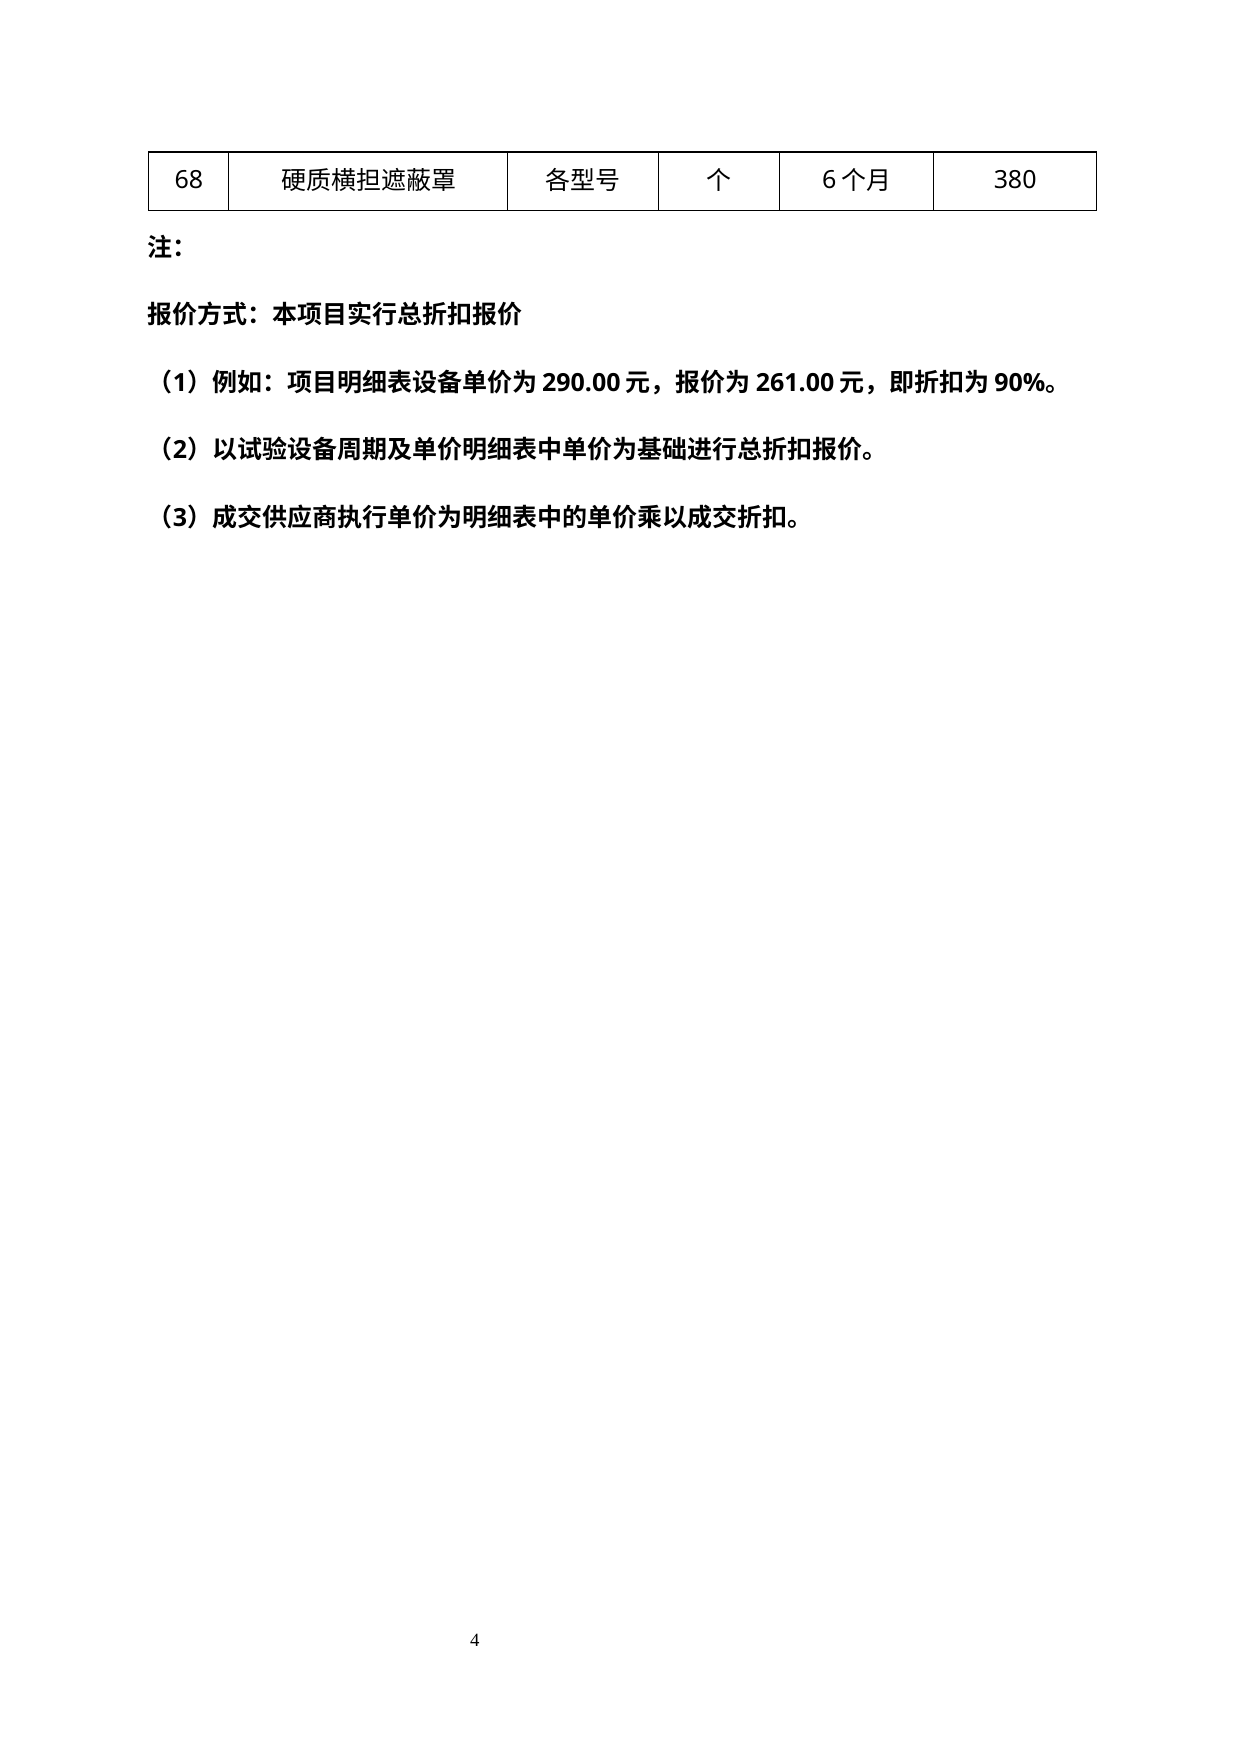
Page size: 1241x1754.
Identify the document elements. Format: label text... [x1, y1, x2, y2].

table_cell 硬质横担遮蔽罩 [229, 153, 507, 210]
text 注： [148, 211, 1093, 279]
table_cell 个 [659, 153, 779, 210]
text 报价方式：本项目实行总折扣报价 [148, 279, 1093, 346]
text （1）例如：项目明细表设备单价为290.00元，报价为261.00元，即折扣为90%。 [148, 346, 1093, 414]
text （2）以试验设备周期及单价明细表中单价为基础进行总折扣报价。 [148, 414, 1093, 481]
table_cell 6个月 [780, 153, 933, 210]
table_cell 各型号 [508, 153, 658, 210]
text （3）成交供应商执行单价为明细表中的单价乘以成交折扣。 [148, 481, 1093, 549]
table_cell 380 [934, 153, 1096, 210]
table_cell 68 [149, 153, 228, 210]
